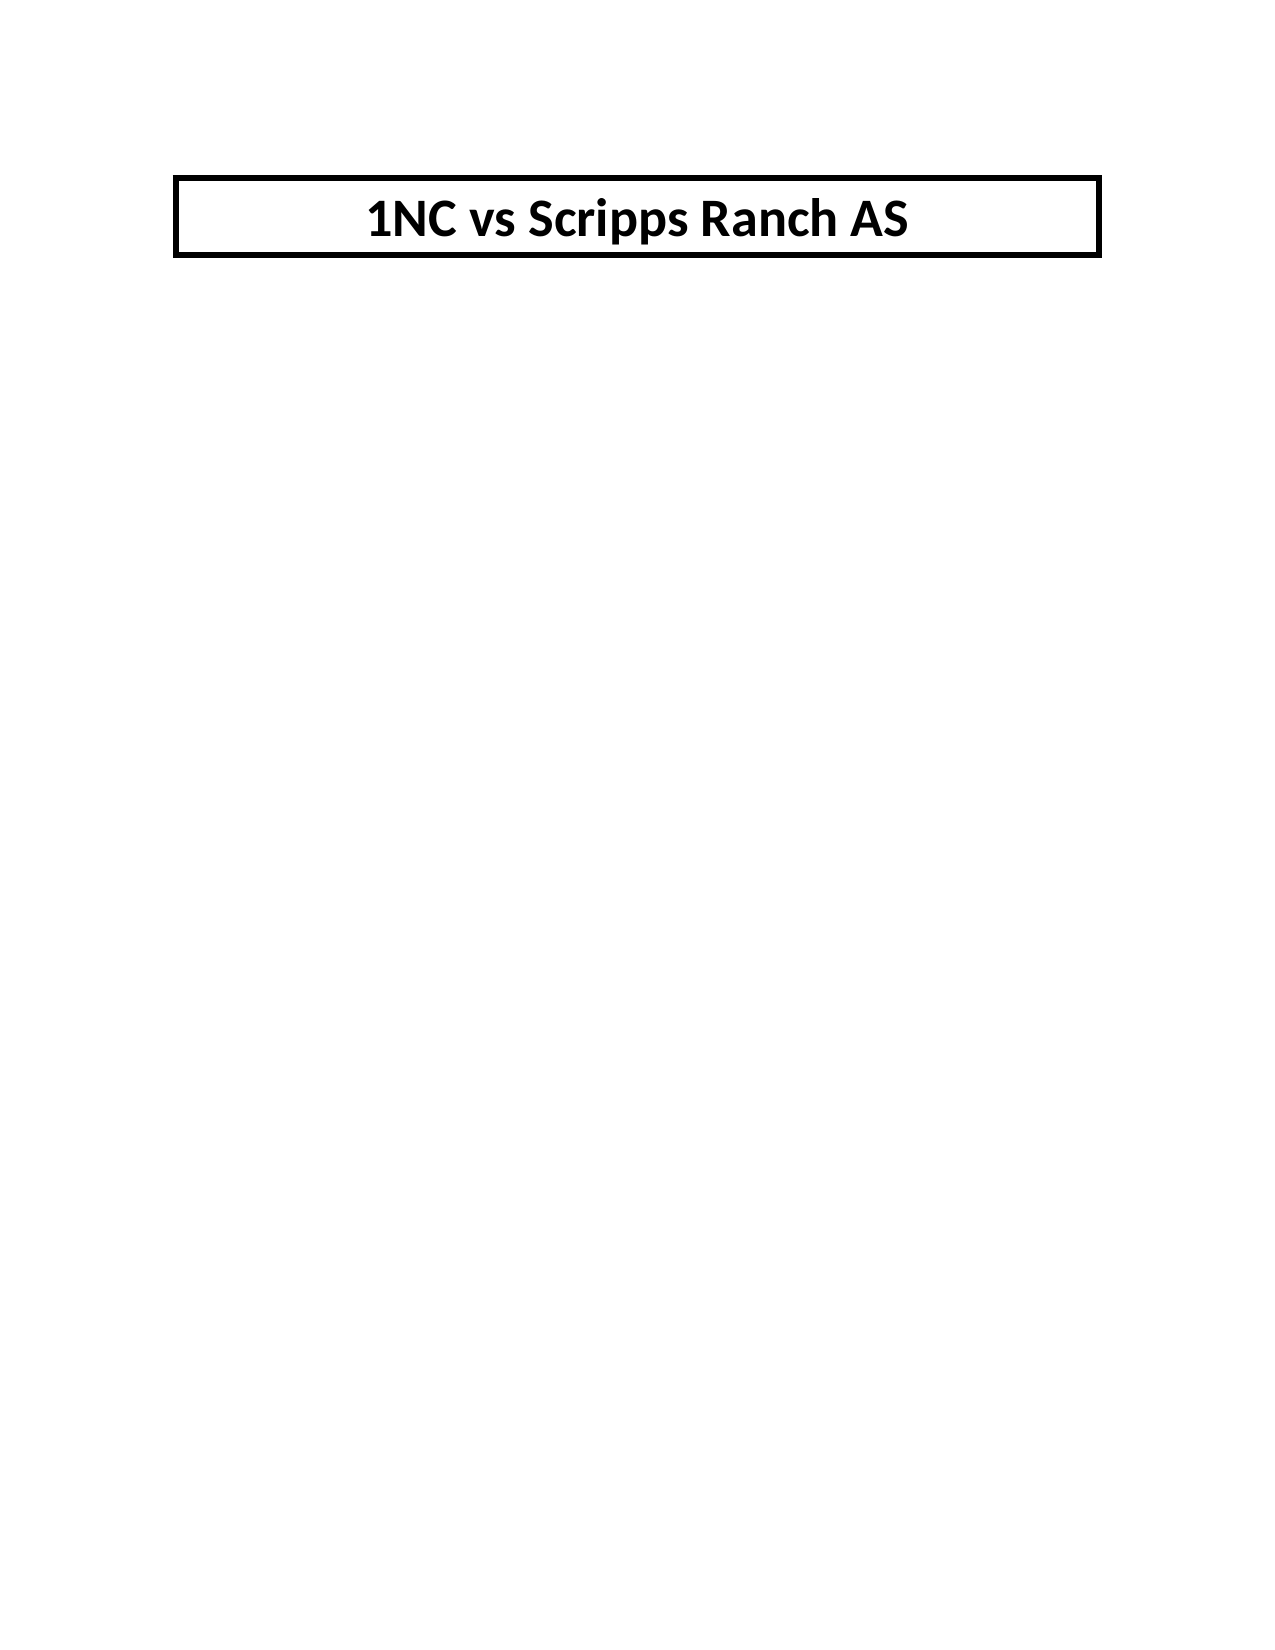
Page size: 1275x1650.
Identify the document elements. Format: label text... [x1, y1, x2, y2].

subtitle 1NC vs Scripps Ranch AS [179, 181, 1096, 252]
